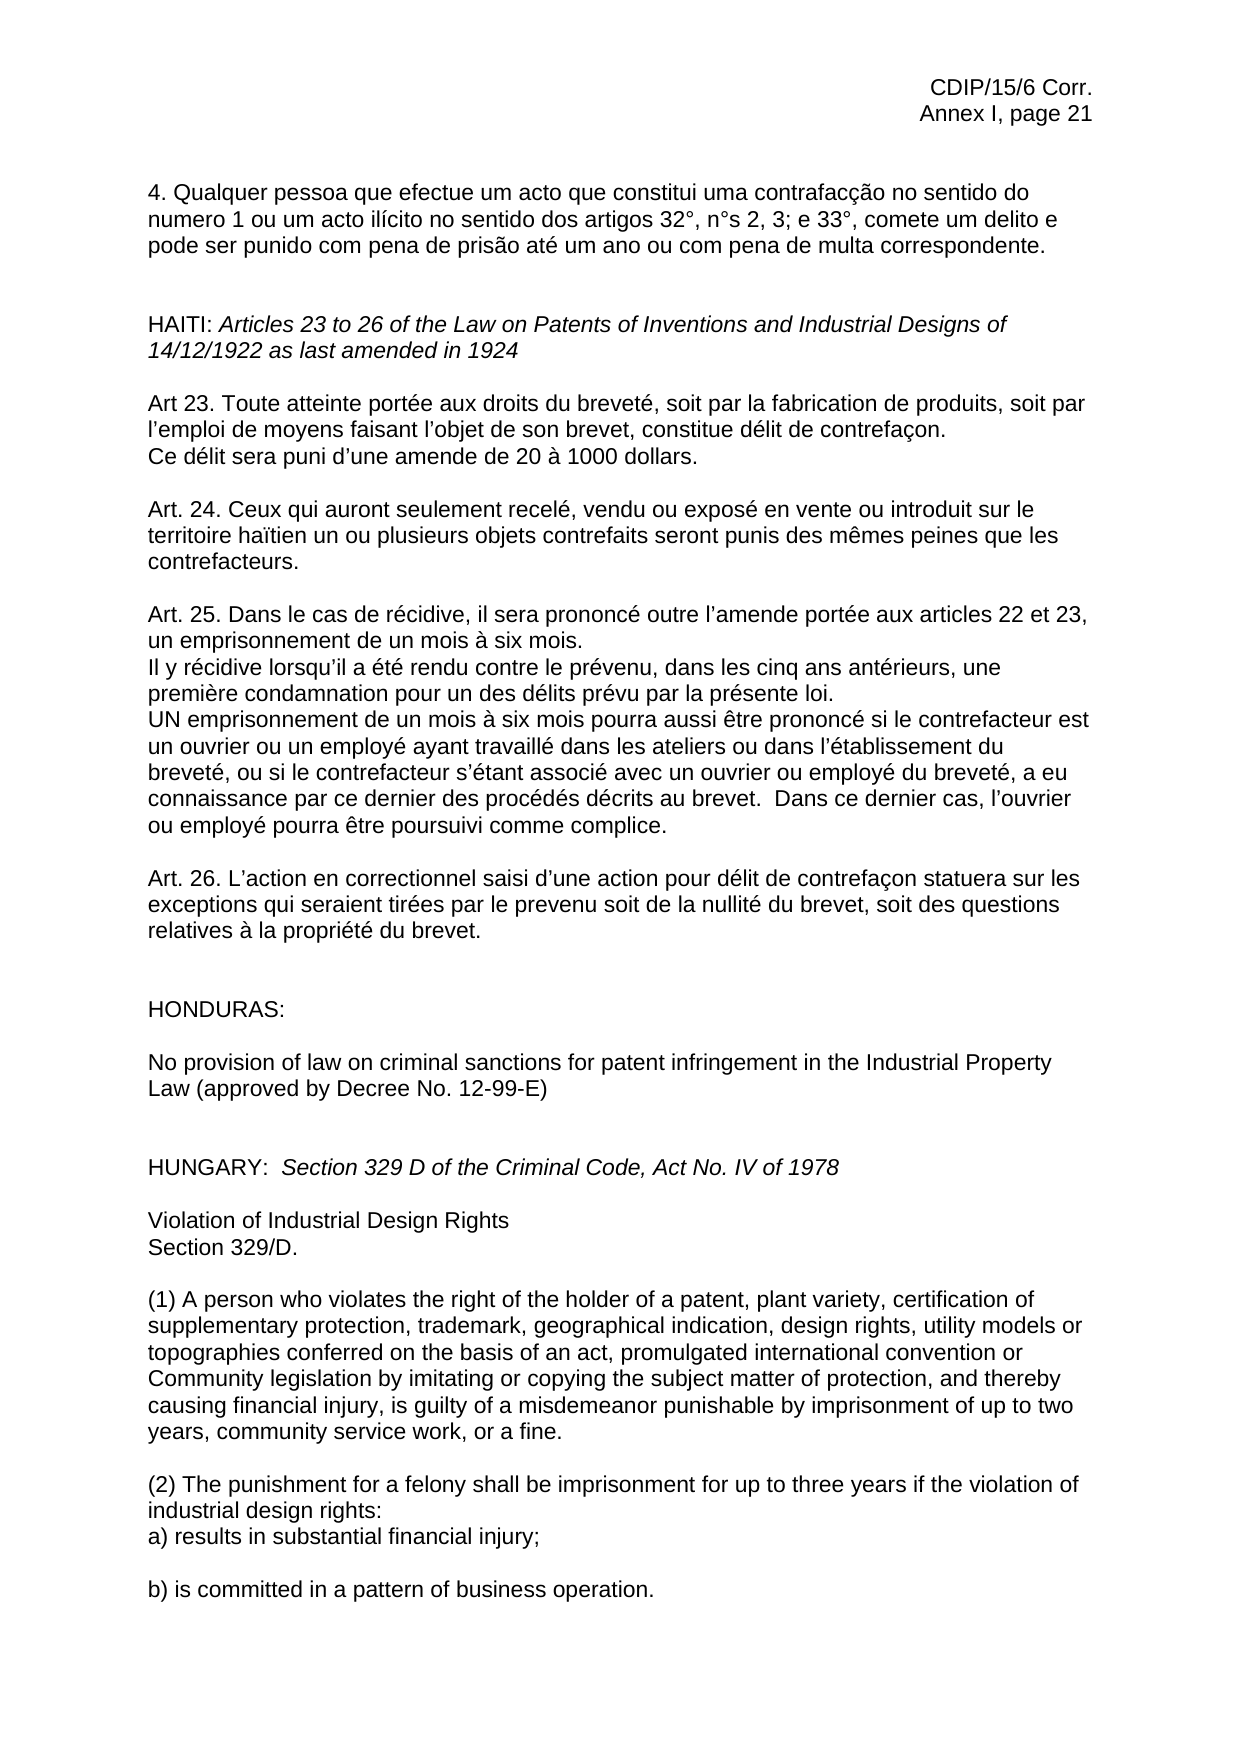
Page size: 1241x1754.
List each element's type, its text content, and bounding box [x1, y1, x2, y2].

text Ce délit sera puni d’une amende de 20 à 1000 dollars. [148, 443, 1093, 469]
text (1) A person who violates the right of the holder of a patent, plant variety, certification of supplementary protection, trademark, geographical indication, design rights, utility models or topographies conferred on the basis of an act, promulgated international convention or Community legislation by imitating or copying the subject matter of protection, and thereby causing financial injury, is guilty of a misdemeanor punishable by imprisonment of up to two years, community service work, or a fine. [148, 1286, 1093, 1444]
text (2) The punishment for a felony shall be imprisonment for up to three years if the violation of industrial design rights: [148, 1471, 1093, 1523]
text b) is committed in a pattern of business operation. [148, 1576, 1093, 1602]
text HONDURAS: [148, 996, 1093, 1023]
text 4. Qualquer pessoa que efectue um acto que constitui uma contrafacção no sentido do numero 1 ou um acto ilícito no sentido dos artigos 32°, n°s 2, 3; e 33°, comete um delito e pode ser punido com pena de prisão até um ano ou com pena de multa correspondente. [148, 179, 1093, 258]
text No provision of law on criminal sanctions for patent infringement in the Industrial Property Law (approved by Decree No. 12-99-E) [148, 1049, 1093, 1102]
text Art 23. Toute atteinte portée aux droits du breveté, soit par la fabrication de produits, soit par l’emploi de moyens faisant l’objet de son brevet, constitue délit de contrefaçon. [148, 390, 1093, 443]
text Art. 25. Dans le cas de récidive, il sera prononcé outre l’amende portée aux articles 22 et 23, un emprisonnement de un mois à six mois. [148, 601, 1093, 654]
text Violation of Industrial Design Rights [148, 1207, 1093, 1233]
text a) results in substantial financial injury; [148, 1523, 1093, 1550]
text Art. 24. Ceux qui auront seulement recelé, vendu ou exposé en vente ou introduit sur le territoire haïtien un ou plusieurs objets contrefaits seront punis des mêmes peines que les contrefacteurs. [148, 496, 1093, 574]
text Section 329/D. [148, 1233, 1093, 1260]
text HAITI: Articles 23 to 26 of the Law on Patents of Inventions and Industrial Designs of 14/12/1922 as last amended in 1924 [148, 311, 1093, 364]
text UN emprisonnement de un mois à six mois pourra aussi être prononcé si le contrefacteur est un ouvrier ou un employé ayant travaillé dans les ateliers ou dans l’établissement du breveté, ou si le contrefacteur s’étant associé avec un ouvrier ou employé du breveté, a eu connaissance par ce dernier des procédés décrits au brevet. Dans ce dernier cas, l’ouvrier ou employé pourra être poursuivi comme complice. [148, 706, 1093, 838]
text Il y récidive lorsqu’il a été rendu contre le prévenu, dans les cinq ans antérieurs, une première condamnation pour un des délits prévu par la présente loi. [148, 654, 1093, 706]
text HUNGARY: Section 329 D of the Criminal Code, Act No. IV of 1978 [148, 1154, 1093, 1181]
text Art. 26. L’action en correctionnel saisi d’une action pour délit de contrefaçon statuera sur les exceptions qui seraient tirées par le prevenu soit de la nullité du brevet, soit des questions relatives à la propriété du brevet. [148, 864, 1093, 943]
